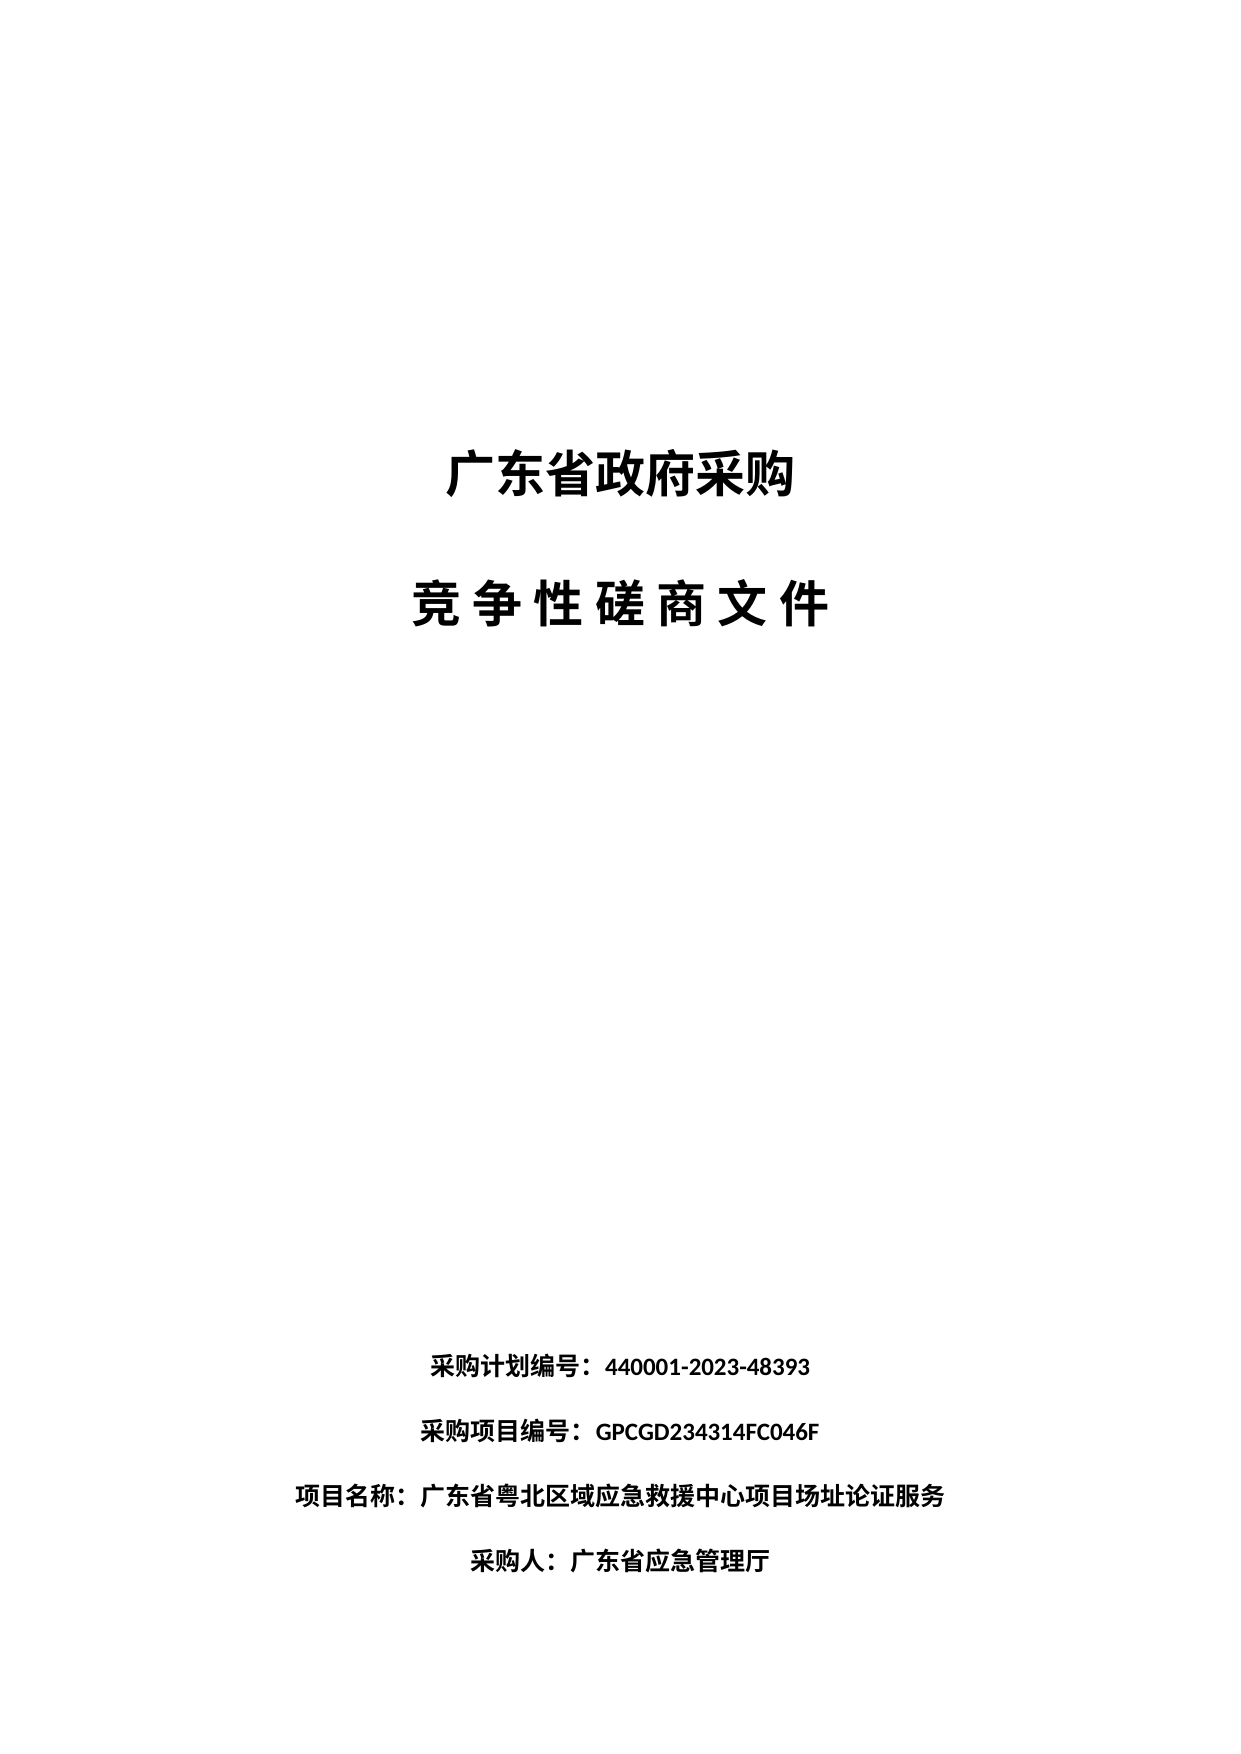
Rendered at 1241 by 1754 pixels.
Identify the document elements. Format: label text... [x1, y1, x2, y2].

text 采购计划编号：440001-2023-48393 [187, 1332, 1053, 1397]
text 采购项目编号：GPCGD234314FC046F [187, 1397, 1053, 1462]
text 竞 争 性 磋 商 文 件 [187, 552, 1053, 1332]
text 采购人：广东省应急管理厅 [187, 1527, 1053, 1592]
text 广东省政府采购 [187, 422, 1053, 519]
text 项目名称：广东省粤北区域应急救援中心项目场址论证服务 [187, 1462, 1053, 1527]
